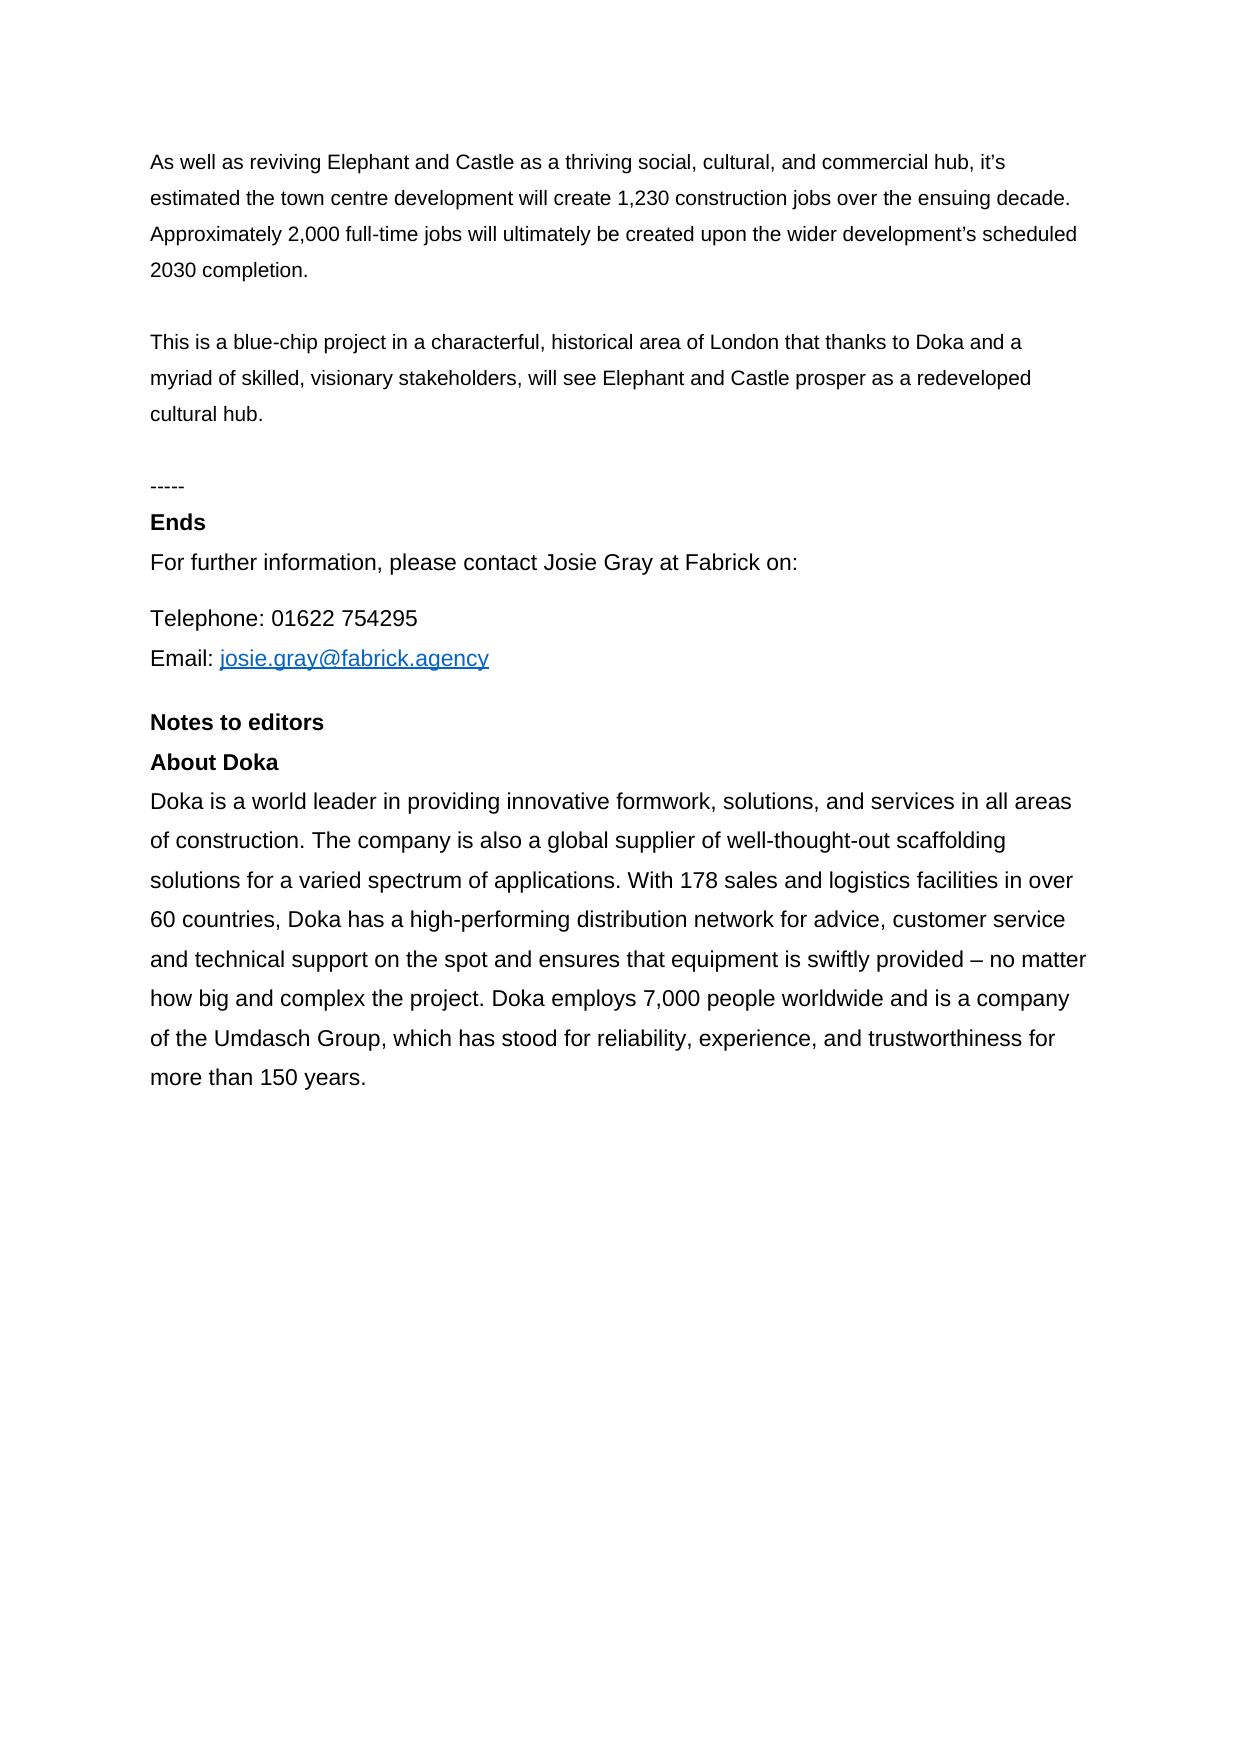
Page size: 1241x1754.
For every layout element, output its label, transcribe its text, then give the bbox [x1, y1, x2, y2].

text For further information, please contact Josie Gray at Fabrick on: [150, 549, 1090, 575]
text ----- [150, 473, 1090, 497]
text As well as reviving Elephant and Castle as a thriving social, cultural, and commercial hub, it’s estimated the town centre development will create 1,230 construction jobs over the ensuing decade. Approximately 2,000 full-time jobs will ultimately be created upon the wider development’s scheduled 2030 completion. [150, 150, 1090, 282]
text This is a blue-chip project in a characterful, historical area of London that thanks to Doka and a myriad of skilled, visionary stakeholders, will see Elephant and Castle prosper as a redeveloped cultural hub. [150, 330, 1090, 426]
text Notes to editors About Doka Doka is a world leader in providing innovative formwork, solutions, and services in all areas of construction. The company is also a global supplier of well-thought-out scaffolding solutions for a varied spectrum of applications. With 178 sales and logistics facilities in over 60 countries, Doka has a high-performing distribution network for advice, customer service and technical support on the spot and ensures that equipment is swiftly provided – no matter how big and complex the project. Doka employs 7,000 people worldwide and is a company of the Umdasch Group, which has stood for reliability, experience, and trustworthiness for more than 150 years. [150, 709, 1090, 1091]
text Telephone: 01622 754295 Email: josie.gray@fabrick.agency [150, 605, 1090, 671]
text Ends [150, 509, 1090, 536]
